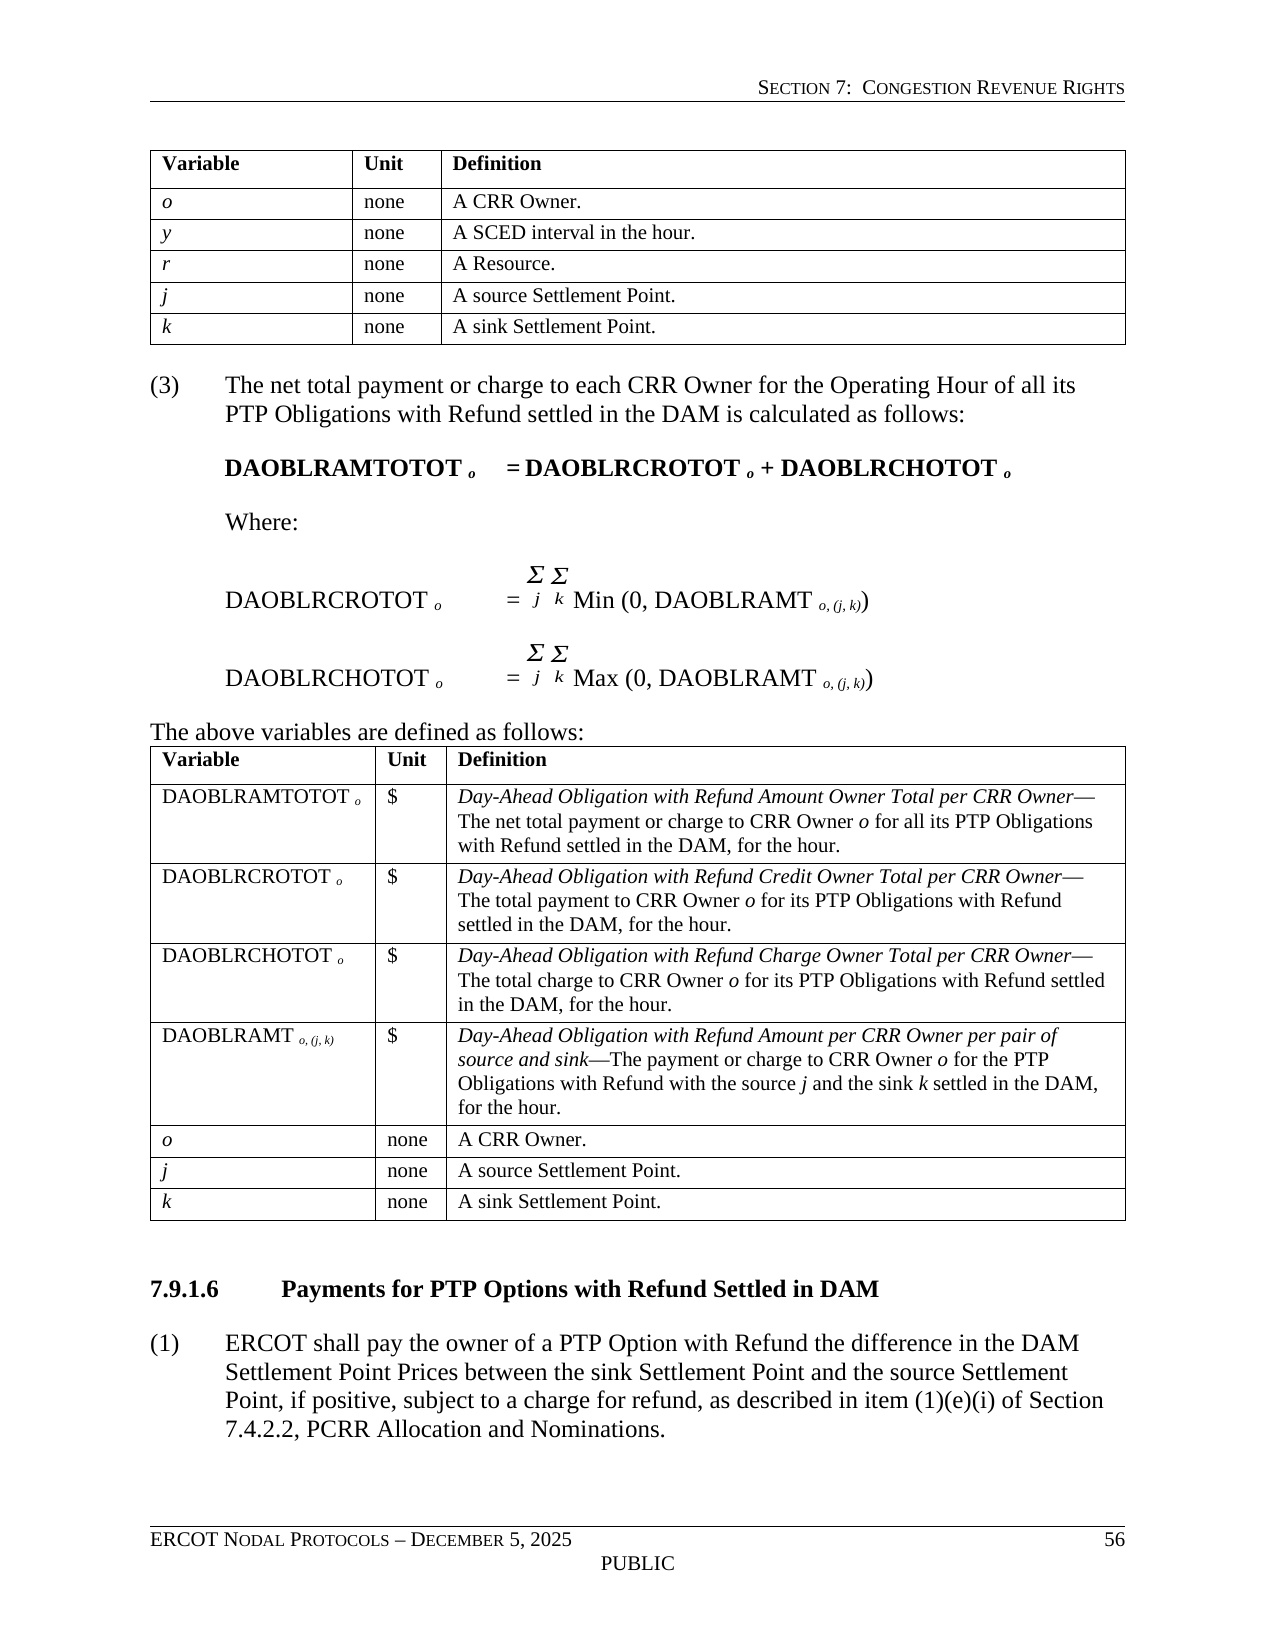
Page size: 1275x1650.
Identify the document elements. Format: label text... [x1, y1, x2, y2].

table_header Unit [353, 151, 441, 188]
table_cell DAOBLRCHOTOT o [151, 944, 375, 1022]
text The above variables are defined as follows: [150, 717, 1125, 746]
table_cell $ [376, 1023, 446, 1125]
table_cell A CRR Owner. [447, 1126, 1125, 1157]
table_cell none [353, 283, 441, 313]
text DAOBLRCHOTOT o = Max (0, DAOBLRAMT o, (j, k)) [225, 639, 1125, 692]
table_cell none [376, 1126, 446, 1157]
table_cell none [353, 189, 441, 219]
table_cell DAOBLRCROTOT o [151, 864, 375, 942]
table_cell j [151, 1158, 375, 1188]
table_cell k [151, 1189, 375, 1219]
table_cell A SCED interval in the hour. [442, 220, 1125, 250]
table_cell none [353, 251, 441, 282]
table_cell Day-Ahead Obligation with Refund Credit Owner Total per CRR Owner—The total payment to CRR Owner o for its PTP Obligations with Refund settled in the DAM, for the hour. [447, 864, 1125, 942]
table_header Definition [442, 151, 1125, 188]
table_cell DAOBLRAMTOTOT o [151, 785, 375, 863]
table_cell o [151, 189, 352, 219]
table_cell k [151, 314, 352, 344]
table_cell none [353, 220, 441, 250]
table_cell o [151, 1126, 375, 1157]
table_cell none [376, 1189, 446, 1219]
table_cell none [353, 314, 441, 344]
table_cell A source Settlement Point. [442, 283, 1125, 313]
table_cell j [151, 283, 352, 313]
table_header Variable [151, 151, 352, 188]
text DAOBLRAMTOTOT o = DAOBLRCROTOT o + DAOBLRCHOTOT o [224, 453, 1125, 482]
table_header Variable [151, 747, 375, 783]
table_cell Day-Ahead Obligation with Refund Amount per CRR Owner per pair of source and sink—The payment or charge to CRR Owner o for the PTP Obligations with Refund with the source j and the sink k settled in the DAM, for the hour. [447, 1023, 1125, 1125]
table_cell Day-Ahead Obligation with Refund Charge Owner Total per CRR Owner—The total charge to CRR Owner o for its PTP Obligations with Refund settled in the DAM, for the hour. [447, 944, 1125, 1022]
table_header Unit [376, 747, 446, 783]
text (3) The net total payment or charge to each CRR Owner for the Operating Hour of all its PTP Obligations with Refund settled in the DAM is calculated as follows: [150, 370, 1125, 428]
text (1) ERCOT shall pay the owner of a PTP Option with Refund the difference in the DAM Settlement Point Prices between the sink Settlement Point and the source Settlement Point, if positive, subject to a charge for refund, as described in item (1)(e)(i) of Section 7.4.2.2, PCRR Allocation and Nominations. [150, 1328, 1125, 1443]
table_cell r [151, 251, 352, 282]
table_cell Day-Ahead Obligation with Refund Amount Owner Total per CRR Owner—The net total payment or charge to CRR Owner o for all its PTP Obligations with Refund settled in the DAM, for the hour. [447, 785, 1125, 863]
table_cell A sink Settlement Point. [447, 1189, 1125, 1219]
table_cell DAOBLRAMT o, (j, k) [151, 1023, 375, 1125]
table_cell A CRR Owner. [442, 189, 1125, 219]
table_cell $ [376, 785, 446, 863]
table_cell y [151, 220, 352, 250]
table_cell $ [376, 944, 446, 1022]
table_cell $ [376, 864, 446, 942]
table_cell A Resource. [442, 251, 1125, 282]
table_header Definition [447, 747, 1125, 783]
text Where: [150, 507, 1125, 535]
text 7.9.1.6 Payments for PTP Options with Refund Settled in DAM [150, 1274, 1125, 1303]
table_cell A sink Settlement Point. [442, 314, 1125, 344]
text DAOBLRCROTOT o = Min (0, DAOBLRAMT o, (j, k)) [225, 560, 1125, 614]
table_cell none [376, 1158, 446, 1188]
table_cell A source Settlement Point. [447, 1158, 1125, 1188]
